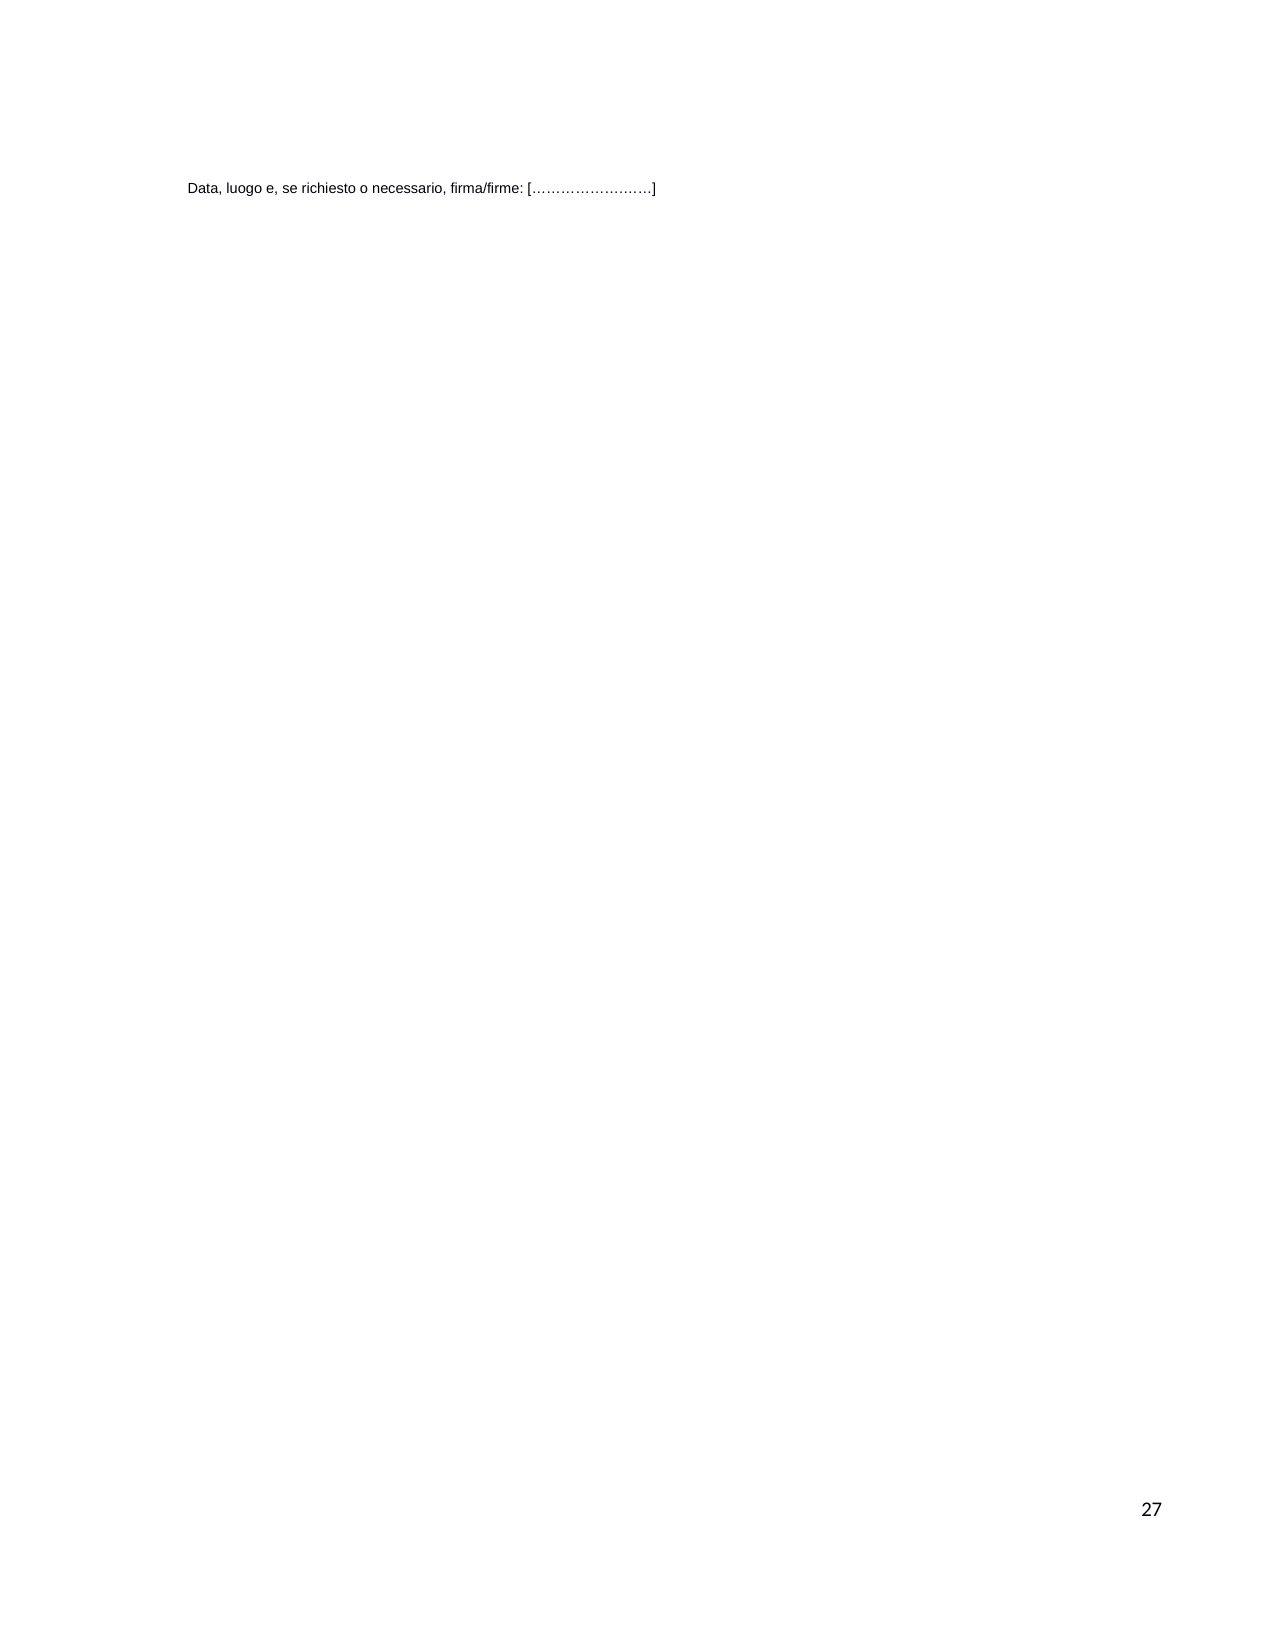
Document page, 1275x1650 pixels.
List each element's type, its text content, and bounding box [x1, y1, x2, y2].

text Data, luogo e, se richiesto o necessario, firma/firme: [……………….……] [187, 179, 1137, 196]
